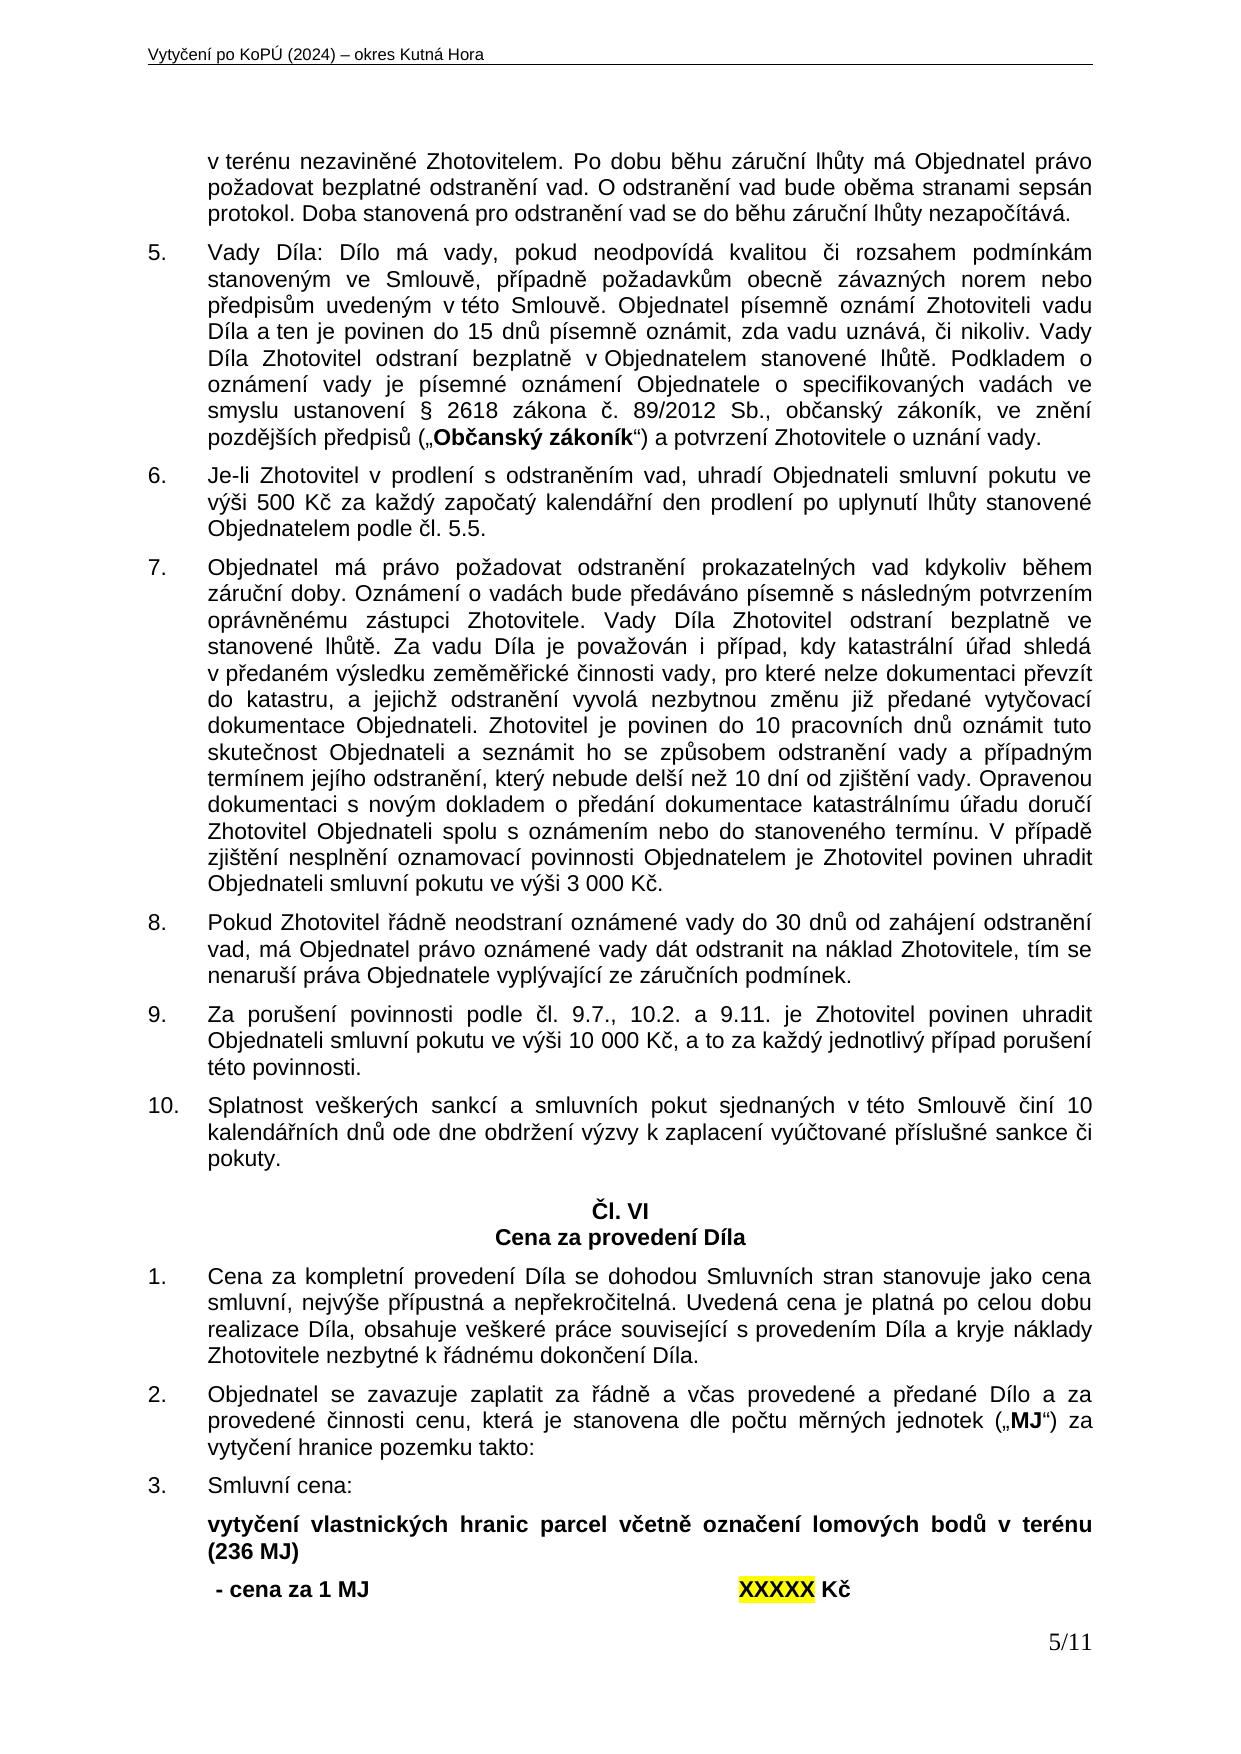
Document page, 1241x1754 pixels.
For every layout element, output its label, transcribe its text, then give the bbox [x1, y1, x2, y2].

text vytyčení vlastnických hranic parcel včetně označení lomových bodů v terénu (236 MJ) [207, 1511, 1093, 1564]
list Cena za kompletní provedení Díla se dohodou Smluvních stran stanovuje jako cena smluvní, nejvýše přípustná a nepřekročitelná. Uvedená cena je platná po celou dobu realizace Díla, obsahuje veškeré práce související s provedením Díla a kryje náklady Zhotovitele nezbytné k řádnému dokončení Díla. [148, 1263, 1093, 1368]
subtitle Cena za provedení Díla [148, 1224, 1093, 1250]
list Splatnost veškerých sankcí a smluvních pokut sjednaných v této Smlouvě činí 10 kalendářních dnů ode dne obdržení výzvy k zaplacení vyúčtované příslušné sankce či pokuty. [148, 1092, 1093, 1171]
list Pokud Zhotovitel řádně neodstraní oznámené vady do 30 dnů od zahájení odstranění vad, má Objednatel právo oznámené vady dát odstranit na náklad Zhotovitele, tím se nenaruší práva Objednatele vyplývající ze záručních podmínek. [148, 909, 1093, 988]
subtitle Čl. VI [148, 1198, 1093, 1224]
text - cena za 1 MJ XXXXX Kč [815, 1576, 1093, 1603]
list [148, 148, 1093, 227]
list Objednatel má právo požadovat odstranění prokazatelných vad kdykoliv během záruční doby. Oznámení o vadách bude předáváno písemně s následným potvrzením oprávněnému zástupci Zhotovitele. Vady Díla Zhotovitel odstraní bezplatně ve stanovené lhůtě. Za vadu Díla je považován i případ, kdy katastrální úřad shledá v předaném výsledku zeměměřické činnosti vady, pro které nelze dokumentaci převzít do katastru, a jejichž odstranění vyvolá nezbytnou změnu již předané vytyčovací dokumentace Objednateli. Zhotovitel je povinen do 10 pracovních dnů oznámit tuto skutečnost Objednateli a seznámit ho se způsobem odstranění vady a případným termínem jejího odstranění, který nebude delší než 10 dní od zjištění vady. Opravenou dokumentaci s novým dokladem o předání dokumentace katastrálnímu úřadu doručí Zhotovitel Objednateli spolu s oznámením nebo do stanoveného termínu. V případě zjištění nesplnění oznamovací povinnosti Objednatelem je Zhotovitel povinen uhradit Objednateli smluvní pokutu ve výši 3 000 Kč. [148, 554, 1093, 897]
list Za porušení povinnosti podle čl. 9.7., 10.2. a 9.11. je Zhotovitel povinen uhradit Objednateli smluvní pokutu ve výši 10 000 Kč, a to za každý jednotlivý případ porušení této povinnosti. [148, 1001, 1093, 1080]
list Je-li Zhotovitel v prodlení s odstraněním vad, uhradí Objednateli smluvní pokutu ve výši 500 Kč za každý započatý kalendářní den prodlení po uplynutí lhůty stanovené Objednatelem podle čl. 5.5. [148, 462, 1093, 542]
text - cena za 1 MJ XXXXX Kč [215, 1576, 739, 1603]
list Objednatel se zavazuje zaplatit za řádně a včas provedené a předané Dílo a za provedené činnosti cenu, která je stanovena dle počtu měrných jednotek („MJ“) za vytyčení hranice pozemku takto: [148, 1381, 1093, 1460]
list Vady Díla: Dílo má vady, pokud neodpovídá kvalitou či rozsahem podmínkám stanoveným ve Smlouvě, případně požadavkům obecně závazných norem nebo předpisům uvedeným v této Smlouvě. Objednatel písemně oznámí Zhotoviteli vadu Díla a ten je povinen do 15 dnů písemně oznámit, zda vadu uznává, či nikoliv. Vady Díla Zhotovitel odstraní bezplatně v Objednatelem stanovené lhůtě. Podkladem o oznámení vady je písemné oznámení Objednatele o specifikovaných vadách ve smyslu ustanovení § 2618 zákona č. 89/2012 Sb., občanský zákoník, ve znění pozdějších předpisů („Občanský zákoník“) a potvrzení Zhotovitele o uznání vady. [148, 239, 1093, 450]
list Smluvní cena: [148, 1472, 1093, 1499]
